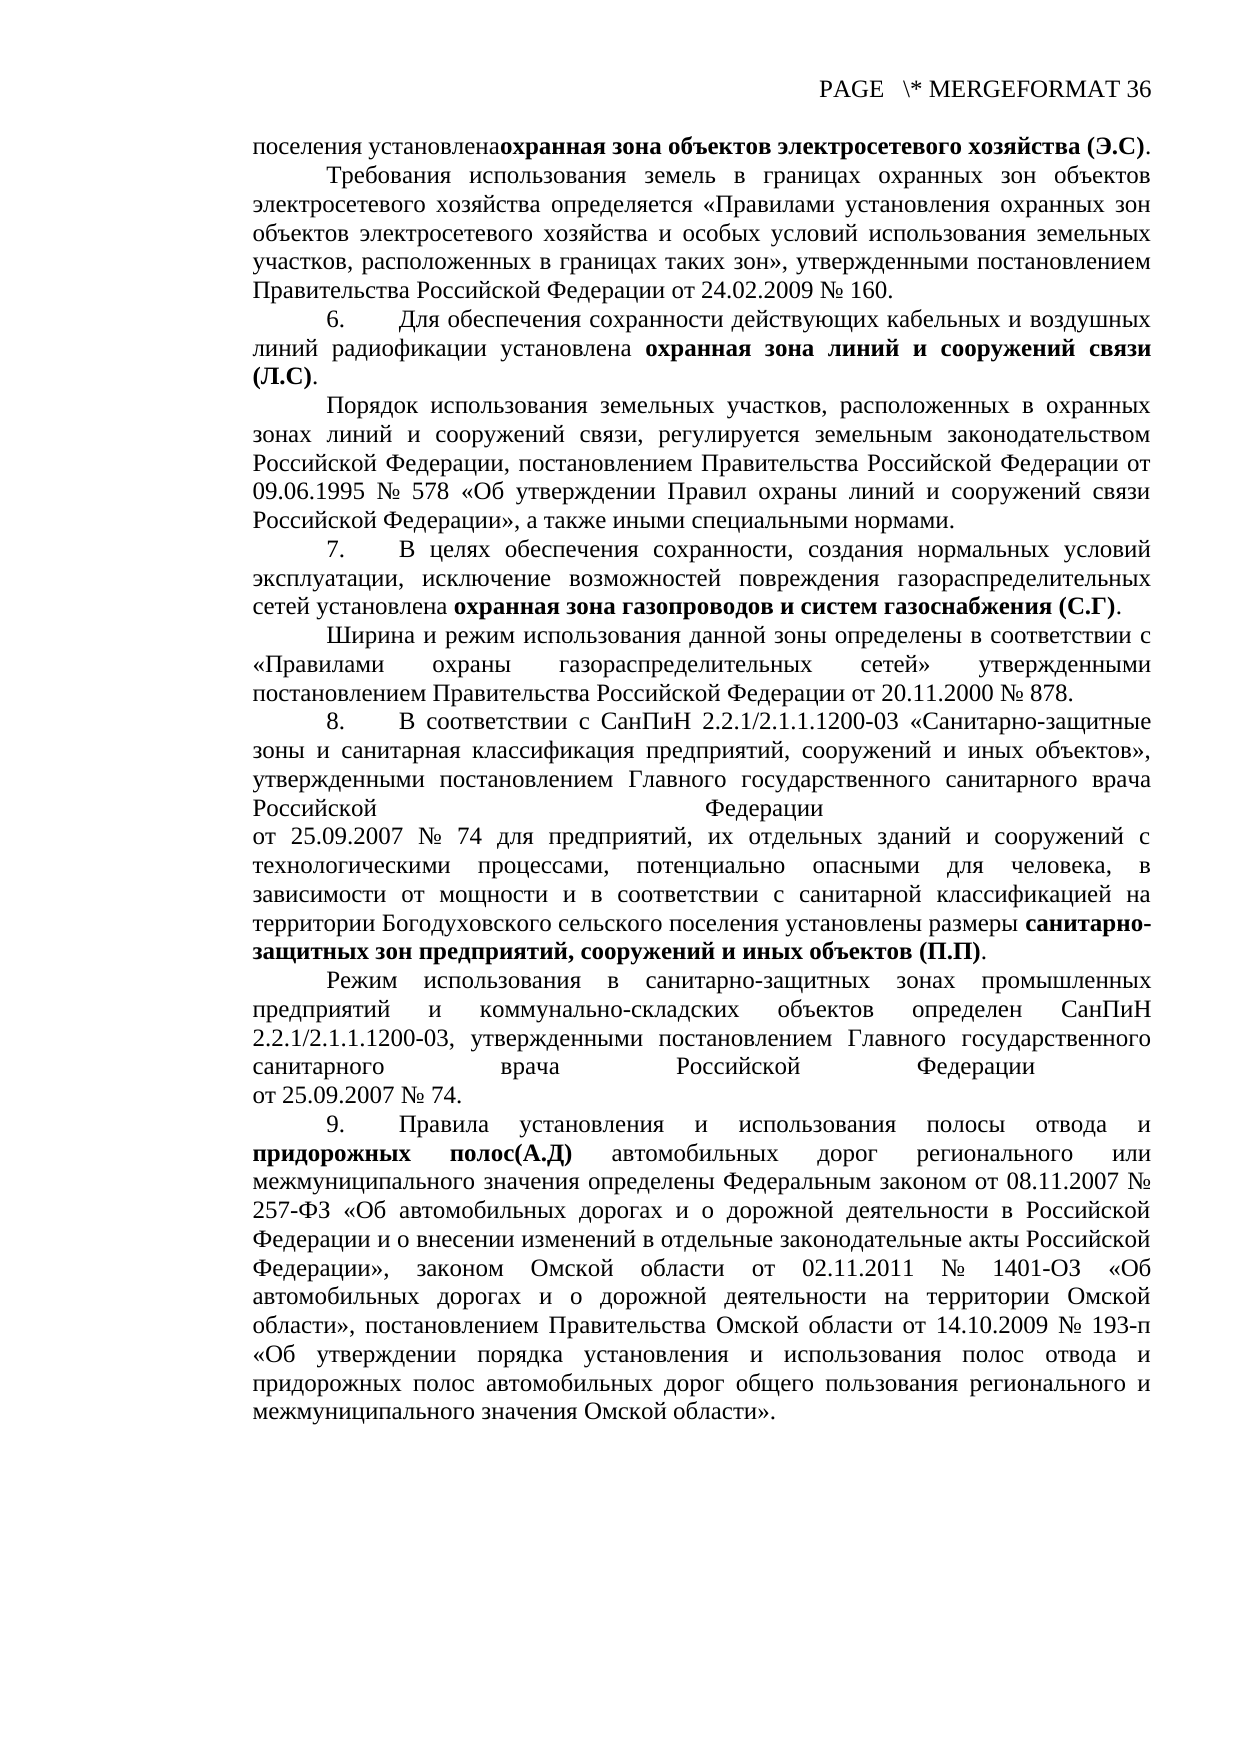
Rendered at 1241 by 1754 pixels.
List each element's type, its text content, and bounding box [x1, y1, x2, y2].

text Требования использования земель в границах охранных зон объектов электросетевого хозяйства определяется «Правилами установления охранных зон объектов электросетевого хозяйства и особых условий использования земельных участков, расположенных в границах таких зон», утвержденными постановлением Правительства Российской Федерации от 24.02.2009 № 160. [252, 160, 1152, 304]
text Режим использования в санитарно-защитных зонах промышленных предприятий и коммунально-складских объектов определен СанПиН 2.2.1/2.1.1.1200-03, утвержденными постановлением Главного государственного санитарного врача Российской Федерации от 25.09.2007 № 74. [252, 965, 1152, 1109]
text 9. Правила установления и использования полосы отвода и придорожных полос(А.Д) автомобильных дорог регионального или межмуниципального значения определены Федеральным законом от 08.11.2007 № 257-ФЗ «Об автомобильных дорогах и о дорожной деятельности в Российской Федерации и о внесении изменений в отдельные законодательные акты Российской Федерации», законом Омской области от 02.11.2011 № 1401-ОЗ «Об автомобильных дорогах и о дорожной деятельности на территории Омской области», постановлением Правительства Омской области от 14.10.2009 № 193-п «Об утверждении порядка установления и использования полос отвода и придорожных полос автомобильных дорог общего пользования регионального и межмуниципального значения Омской области». [252, 1109, 1152, 1425]
text 6. Для обеспечения сохранности действующих кабельных и воздушных линий радиофикации установлена охранная зона линий и сооружений связи (Л.С). [252, 304, 1152, 390]
text Ширина и режим использования данной зоны определены в соответствии с «Правилами охраны газораспределительных сетей» утвержденными постановлением Правительства Российской Федерации от 20.11.2000 № 878. [252, 620, 1152, 706]
text 7. В целях обеспечения сохранности, создания нормальных условий эксплуатации, исключение возможностей повреждения газораспределительных сетей установлена охранная зона газопроводов и систем газоснабжения (С.Г). [252, 534, 1152, 620]
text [252, 131, 1152, 160]
text 8. В соответствии с СанПиН 2.2.1/2.1.1.1200-03 «Санитарно-защитные зоны и санитарная классификация предприятий, сооружений и иных объектов», утвержденными постановлением Главного государственного санитарного врача Российской Федерации от 25.09.2007 № 74 для предприятий, их отдельных зданий и сооружений с технологическими процессами, потенциально опасными для человека, в зависимости от мощности и в соответствии с санитарной классификацией на территории Богодуховского сельского поселения установлены размеры санитарно-защитных зон предприятий, сооружений и иных объектов (П.П). [252, 706, 1152, 965]
text Порядок использования земельных участков, расположенных в охранных зонах линий и сооружений связи, регулируется земельным законодательством Российской Федерации, постановлением Правительства Российской Федерации от 09.06.1995 № 578 «Об утверждении Правил охраны линий и сооружений связи Российской Федерации», а также иными специальными нормами. [252, 390, 1152, 534]
